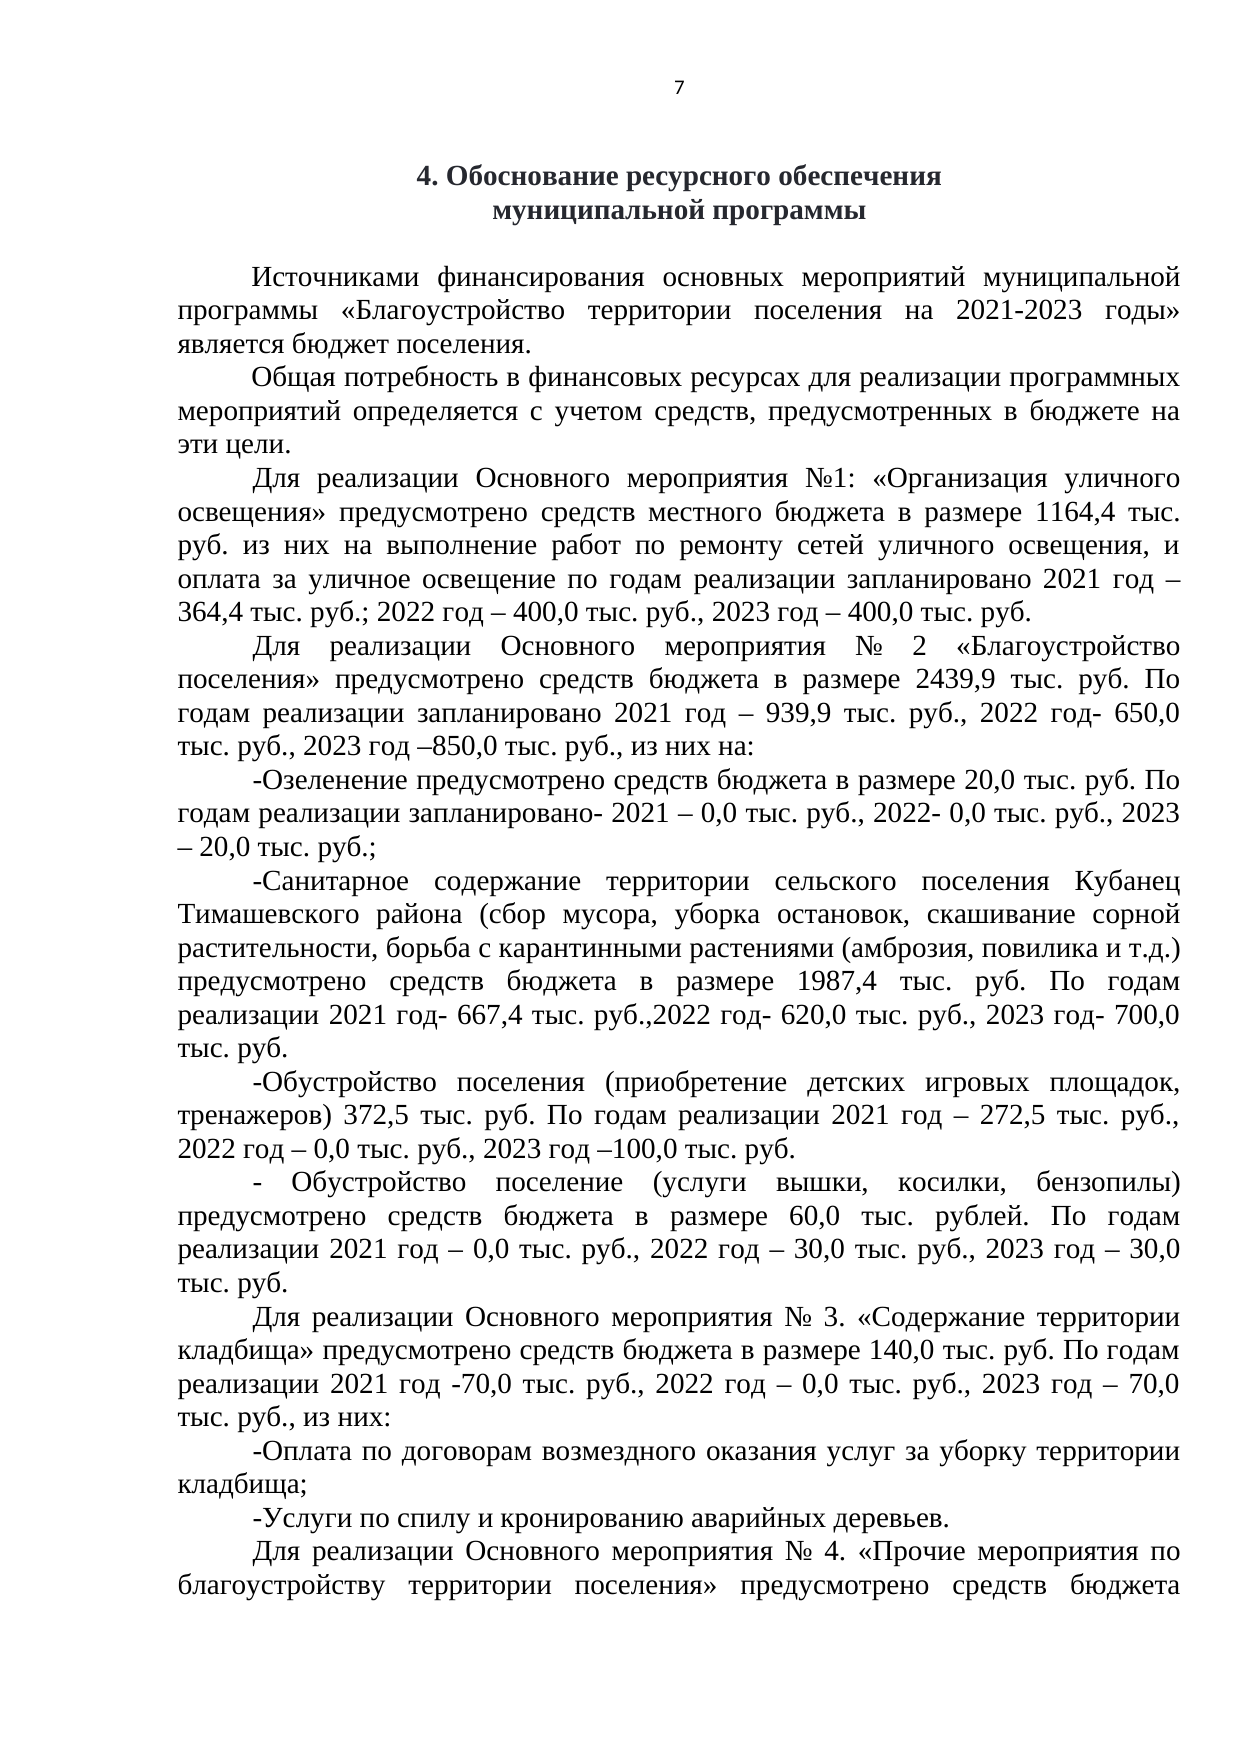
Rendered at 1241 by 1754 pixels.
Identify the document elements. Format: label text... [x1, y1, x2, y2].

text Для реализации Основного мероприятия № 2 «Благоустройство поселения» предусмотрено средств бюджета в размере 2439,9 тыс. руб. По годам реализации запланировано 2021 год – 939,9 тыс. руб., 2022 год- 650,0 тыс. руб., 2023 год –850,0 тыс. руб., из них на: [177, 628, 1181, 762]
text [177, 1533, 1181, 1601]
text -Озеленение предусмотрено средств бюджета в размере 20,0 тыс. руб. По годам реализации запланировано- 2021 – 0,0 тыс. руб., 2022- 0,0 тыс. руб., 2023 – 20,0 тыс. руб.; [177, 762, 1181, 863]
text -Санитарное содержание территории сельского поселения Кубанец Тимашевского района (сбор мусора, уборка остановок, скашивание сорной растительности, борьба с карантинными растениями (амброзия, повилика и т.д.) предусмотрено средств бюджета в размере 1987,4 тыс. руб. По годам реализации 2021 год- 667,4 тыс. руб.,2022 год- 620,0 тыс. руб., 2023 год- 700,0 тыс. руб. [177, 863, 1181, 1064]
text - Обустройство поселение (услуги вышки, косилки, бензопилы) предусмотрено средств бюджета в размере 60,0 тыс. рублей. По годам реализации 2021 год – 0,0 тыс. руб., 2022 год – 30,0 тыс. руб., 2023 год – 30,0 тыс. руб. [177, 1164, 1181, 1299]
text Общая потребность в финансовых ресурсах для реализации программных мероприятий определяется с учетом средств, предусмотренных в бюджете на эти цели. [177, 359, 1181, 460]
text Для реализации Основного мероприятия № 3. «Содержание территории кладбища» предусмотрено средств бюджета в размере 140,0 тыс. руб. По годам реализации 2021 год -70,0 тыс. руб., 2022 год – 0,0 тыс. руб., 2023 год – 70,0 тыс. руб., из них: [177, 1299, 1181, 1433]
text Для реализации Основного мероприятия №1: «Организация уличного освещения» предусмотрено средств местного бюджета в размере 1164,4 тыс. руб. из них на выполнение работ по ремонту сетей уличного освещения, и оплата за уличное освещение по годам реализации запланировано 2021 год – 364,4 тыс. руб.; 2022 год – 400,0 тыс. руб., 2023 год – 400,0 тыс. руб. [177, 460, 1181, 628]
text -Оплата по договорам возмездного оказания услуг за уборку территории кладбища; [177, 1433, 1181, 1500]
text Источниками финансирования основных мероприятий муниципальной программы «Благоустройство территории поселения на 2021-2023 годы» является бюджет поселения. [177, 259, 1181, 359]
text -Обустройство поселения (приобретение детских игровых площадок, тренажеров) 372,5 тыс. руб. По годам реализации 2021 год – 272,5 тыс. руб., 2022 год – 0,0 тыс. руб., 2023 год –100,0 тыс. руб. [177, 1064, 1181, 1164]
text -Услуги по спилу и кронированию аварийных деревьев. [177, 1500, 1181, 1533]
text муниципальной программы [177, 192, 1181, 225]
text 4. Обоснование ресурсного обеспечения [177, 158, 1181, 192]
